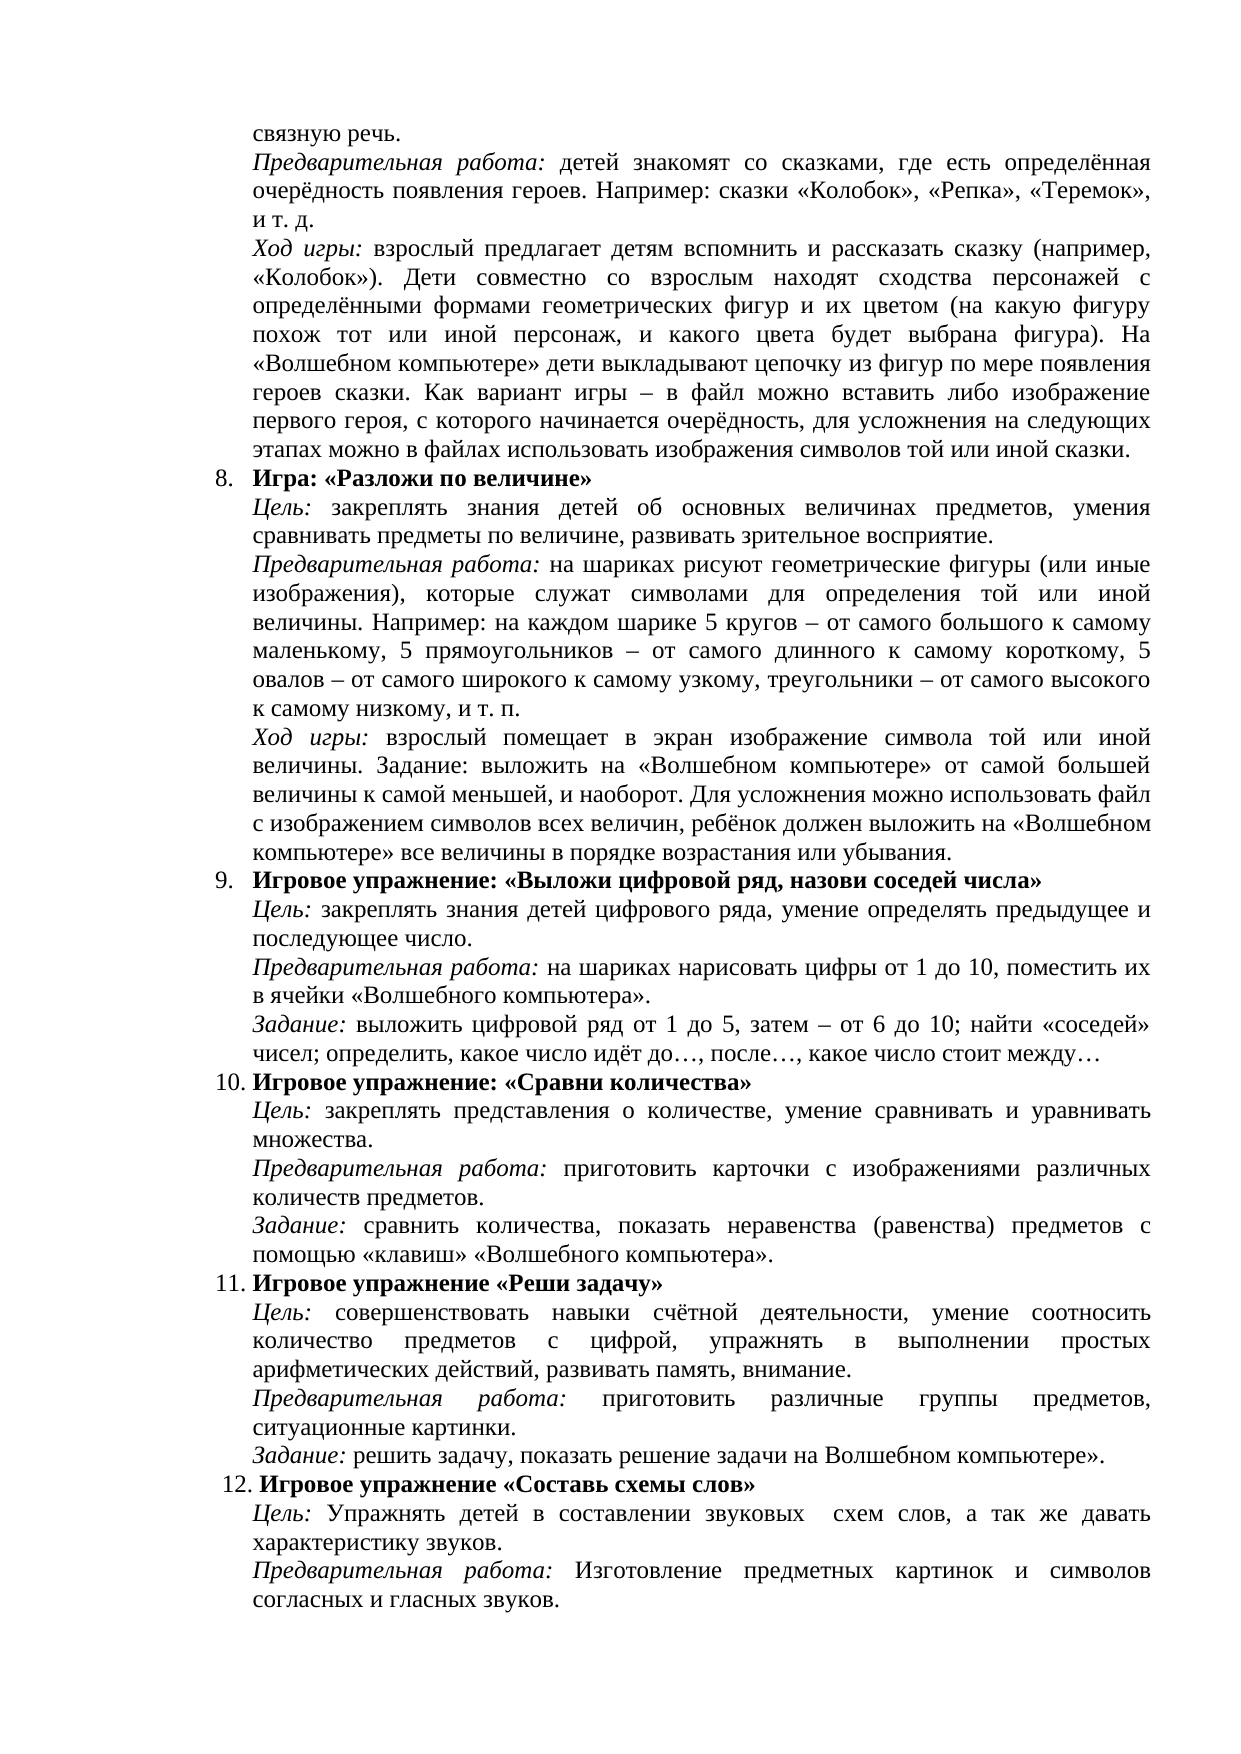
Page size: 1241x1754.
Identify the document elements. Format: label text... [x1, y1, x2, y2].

list Игровое упражнение «Реши задачу» [215, 1268, 1152, 1297]
list Цель: закреплять знания детей об основных величинах предметов, умения сравнивать предметы по величине, развивать зрительное восприятие. [252, 492, 1152, 549]
list Предварительная работа: Изготовление предметных картинок и символов согласных и гласных звуков. [252, 1556, 1152, 1613]
list Предварительная работа: на шариках нарисовать цифры от 1 до 10, поместить их в ячейки «Волшебного компьютера». [252, 952, 1152, 1009]
list Ход игры: взрослый помещает в экран изображение символа той или иной величины. Задание: выложить на «Волшебном компьютере» от самой большей величины к самой меньшей, и наоборот. Для усложнения можно использовать файл с изображением символов всех величин, ребёнок должен выложить на «Волшебном компьютере» все величины в порядке возрастания или убывания. [252, 722, 1152, 866]
list Игровое упражнение: «Выложи цифровой ряд, назови соседей числа» [215, 866, 1152, 894]
list Цель: закреплять знания детей цифрового ряда, умение определять предыдущее и последующее число. [252, 894, 1152, 952]
list Ход игры: взрослый предлагает детям вспомнить и рассказать сказку (например, «Колобок»). Дети совместно со взрослым находят сходства персонажей с определёнными формами геометрических фигур и их цветом (на какую фигуру похож тот или иной персонаж, и какого цвета будет выбрана фигура). На «Волшебном компьютере» дети выкладывают цепочку из фигур по мере появления героев сказки. Как вариант игры – в файл можно вставить либо изображение первого героя, с которого начинается очерёдность, для усложнения на следующих этапах можно в файлах использовать изображения символов той или иной сказки. [252, 233, 1152, 463]
list Задание: выложить цифровой ряд от 1 до 5, затем – от 6 до 10; найти «соседей» чисел; определить, какое число идёт до…, после…, какое число стоит между… [252, 1009, 1152, 1067]
list Игра: «Разложи по величине» [215, 463, 1152, 492]
list Предварительная работа: детей знакомят со сказками, где есть определённая очерёдность появления героев. Например: сказки «Колобок», «Репка», «Теремок», и т. д. [252, 147, 1152, 233]
list Игровое упражнение: «Сравни количества» [215, 1067, 1152, 1096]
list Задание: сравнить количества, показать неравенства (равенства) предметов с помощью «клавиш» «Волшебного компьютера». [252, 1211, 1152, 1268]
list Предварительная работа: приготовить различные группы предметов, ситуационные картинки. [252, 1383, 1152, 1441]
list Предварительная работа: приготовить карточки с изображениями различных количеств предметов. [252, 1153, 1152, 1211]
list Цель: закреплять представления о количестве, умение сравнивать и уравнивать множества. [252, 1096, 1152, 1153]
list Цель: Упражнять детей в составлении звуковых схем слов, а так же давать характеристику звуков. [252, 1498, 1152, 1556]
list Предварительная работа: на шариках рисуют геометрические фигуры (или иные изображения), которые служат символами для определения той или иной величины. Например: на каждом шарике 5 кругов – от самого большого к самому маленькому, 5 прямоугольников – от самого длинного к самому короткому, 5 овалов – от самого широкого к самому узкому, треугольники – от самого высокого к самому низкому, и т. п. [252, 549, 1152, 722]
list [252, 118, 1152, 147]
list Цель: совершенствовать навыки счётной деятельности, умение соотносить количество предметов с цифрой, упражнять в выполнении простых арифметических действий, развивать память, внимание. [252, 1297, 1152, 1383]
list Задание: решить задачу, показать решение задачи на Волшебном компьютере». [252, 1441, 1152, 1469]
list Игровое упражнение «Составь схемы слов» [222, 1469, 1152, 1498]
